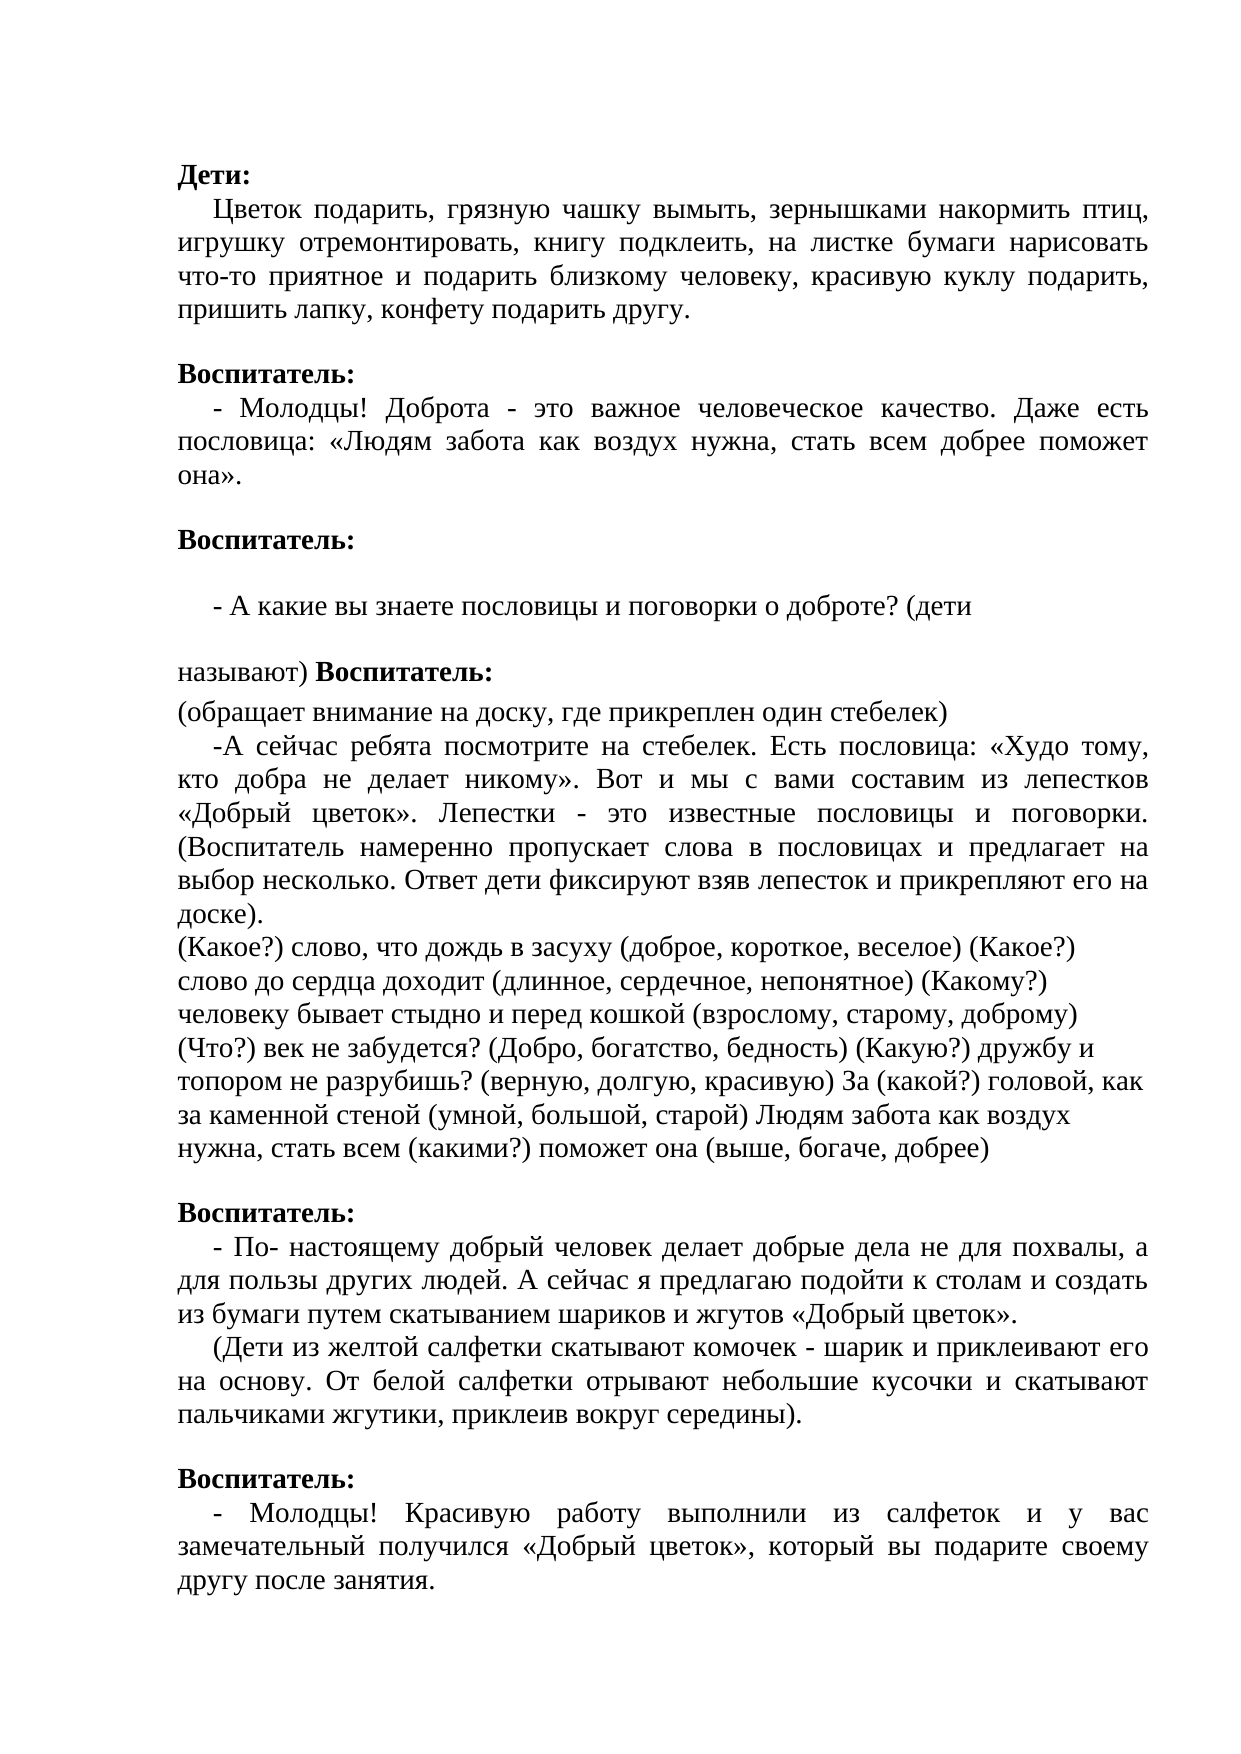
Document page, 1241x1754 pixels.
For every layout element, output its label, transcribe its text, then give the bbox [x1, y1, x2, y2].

text Воспитатель: [177, 1196, 1152, 1229]
text (обращает внимание на доску, где прикреплен один стебелек) [177, 695, 1152, 728]
text (Какое?) слово, что дождь в засуху (доброе, короткое, веселое) (Какое?) слово до сердца доходит (длинное, сердечное, непонятное) (Какому?) человеку бывает стыдно и перед кошкой (взрослому, старому, доброму) [177, 930, 1149, 1030]
text Дети: [177, 158, 1152, 191]
text Цветок подарить, грязную чашку вымыть, зернышками накормить птиц, игрушку отремонтировать, книгу подклеить, на листке бумаги нарисовать что-то приятное и подарить близкому человеку, красивую куклу подарить, пришить лапку, конфету подарить другу. [177, 191, 1149, 326]
list А какие вы знаете пословицы и поговорки о доброте? (дети называют) Воспитатель: [177, 562, 1106, 695]
list По- настоящему добрый человек делает добрые дела не для похвалы, а для пользы других людей. А сейчас я предлагаю подойти к столам и создать из бумаги путем скатыванием шариков и жгутов «Добрый цветок». [177, 1229, 1149, 1330]
text Воспитатель: [177, 357, 1152, 390]
list Молодцы! Красивую работу выполнили из салфеток и у вас замечательный получился «Добрый цветок», который вы подарите своему другу после занятия. [177, 1495, 1149, 1596]
text (Что?) век не забудется? (Добро, богатство, бедность) (Какую?) дружбу и топором не разрубишь? (верную, долгую, красивую) За (какой?) головой, как за каменной стеной (умной, большой, старой) Людям забота как воздух нужна, стать всем (какими?) поможет она (выше, богаче, добрее) [177, 1030, 1149, 1164]
text Воспитатель: [177, 1462, 1152, 1495]
text Воспитатель: [177, 522, 1152, 556]
text (Дети из желтой салфетки скатывают комочек - шарик и приклеивают его на основу. От белой салфетки отрывают небольшие кусочки и скатывают пальчиками жгутики, приклеив вокруг середины). [177, 1330, 1149, 1431]
text -А сейчас ребята посмотрите на стебелек. Есть пословица: «Худо тому, кто добра не делает никому». Вот и мы с вами составим из лепестков «Добрый цветок». Лепестки - это известные пословицы и поговорки. (Воспитатель намеренно пропускает слова в пословицах и предлагает на выбор несколько. Ответ дети фиксируют взяв лепесток и прикрепляют его на доске). [177, 728, 1149, 930]
list Молодцы! Доброта - это важное человеческое качество. Даже есть пословица: «Людям забота как воздух нужна, стать всем добрее поможет она». [177, 390, 1149, 491]
